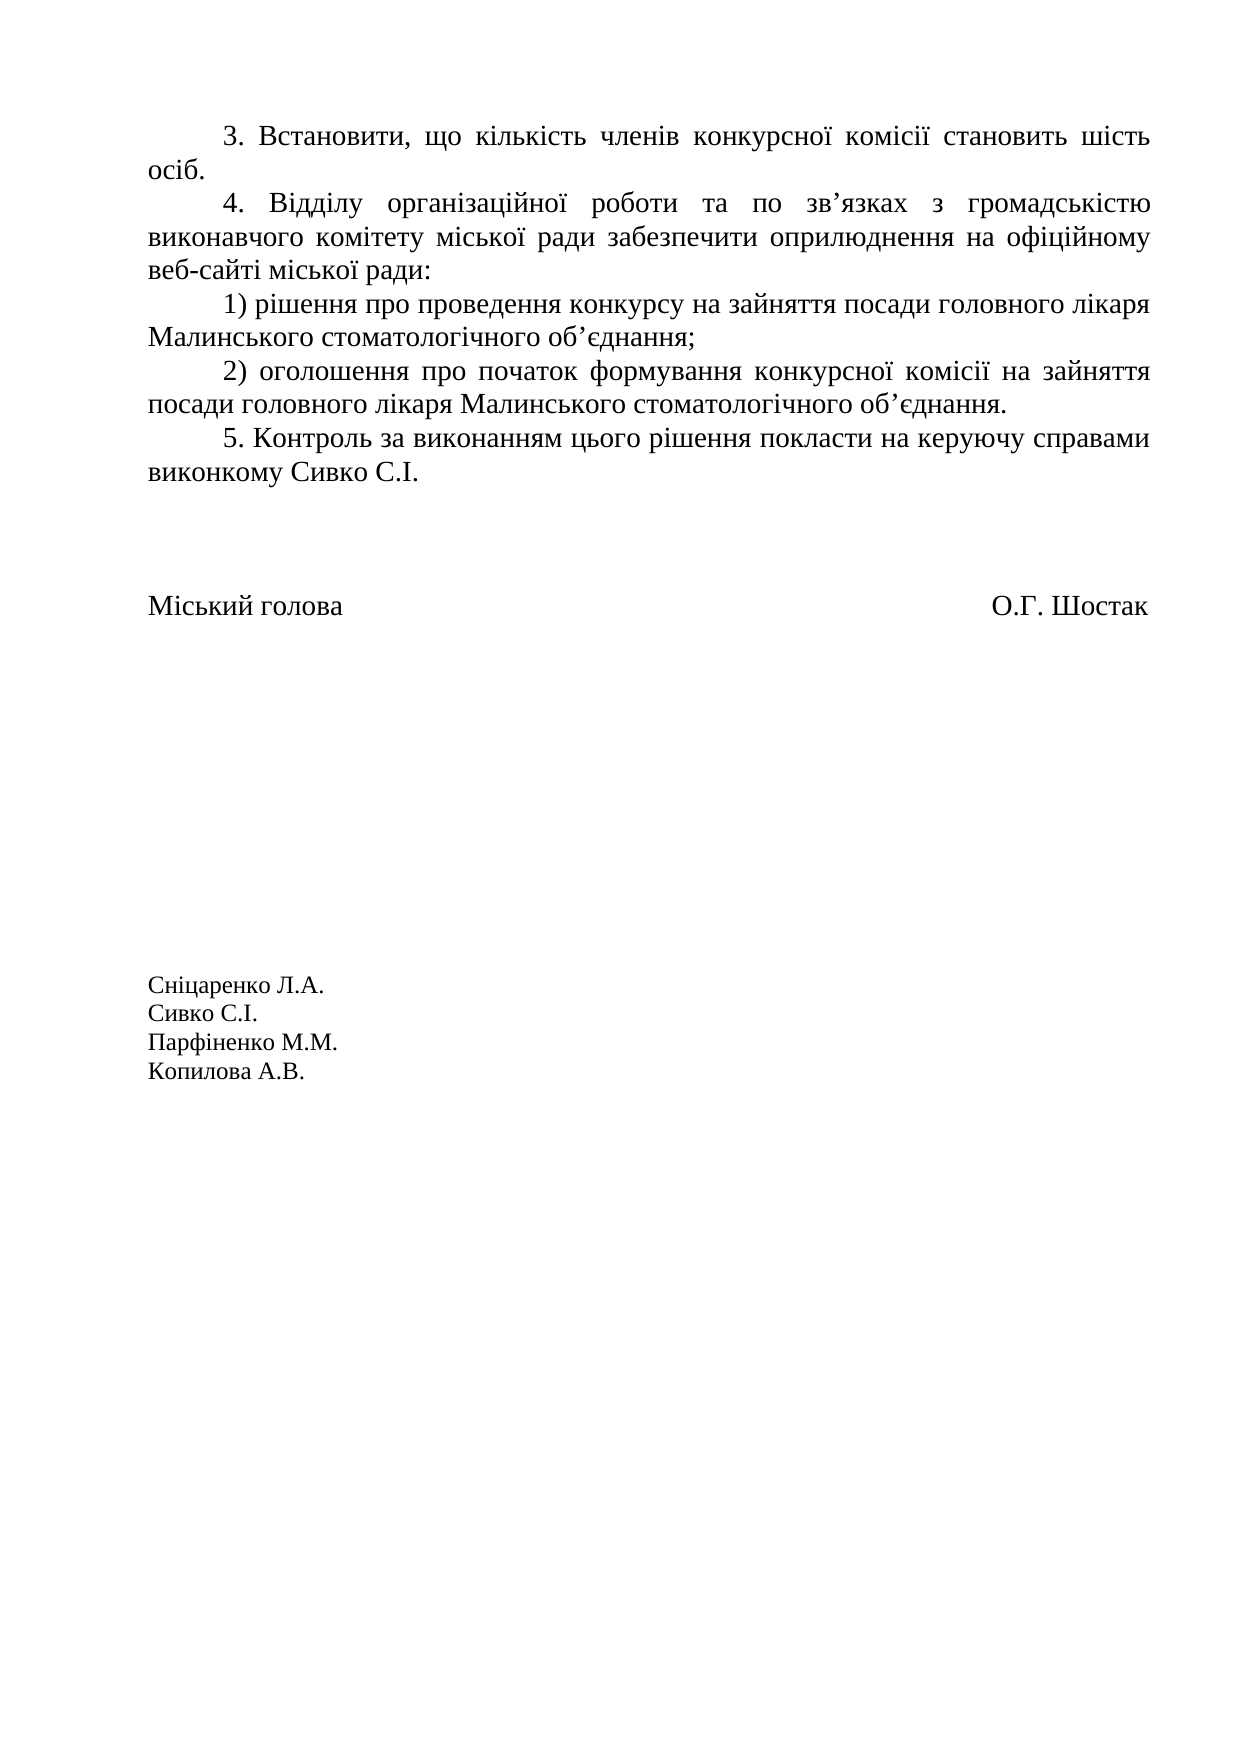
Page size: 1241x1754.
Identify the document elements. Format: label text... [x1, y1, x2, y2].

text Копилова А.В. [148, 1056, 1152, 1085]
text 1) рішення про проведення конкурсу на зайняття посади головного лікаря Малинського стоматологічного об’єднання; [148, 286, 1152, 353]
text Сніцаренко Л.А. [148, 970, 1152, 998]
text Парфіненко М.М. [148, 1027, 1152, 1056]
text 2) оголошення про початок формування конкурсної комісії на зайняття посади головного лікаря Малинського стоматологічного об’єднання. [148, 353, 1152, 420]
text Сивко С.І. [148, 998, 1152, 1027]
text 4. Відділу організаційної роботи та по зв’язках з громадськістю виконавчого комітету міської ради забезпечити оприлюднення на офіційному веб-сайті міської ради: [148, 185, 1152, 286]
text 5. Контроль за виконанням цього рішення покласти на керуючу справами виконкому Сивко С.І. [148, 420, 1152, 487]
text 3. Встановити, що кількість членів конкурсної комісії становить шість осіб. [148, 118, 1152, 185]
text Міський голова О.Г. Шостак [148, 588, 1152, 621]
